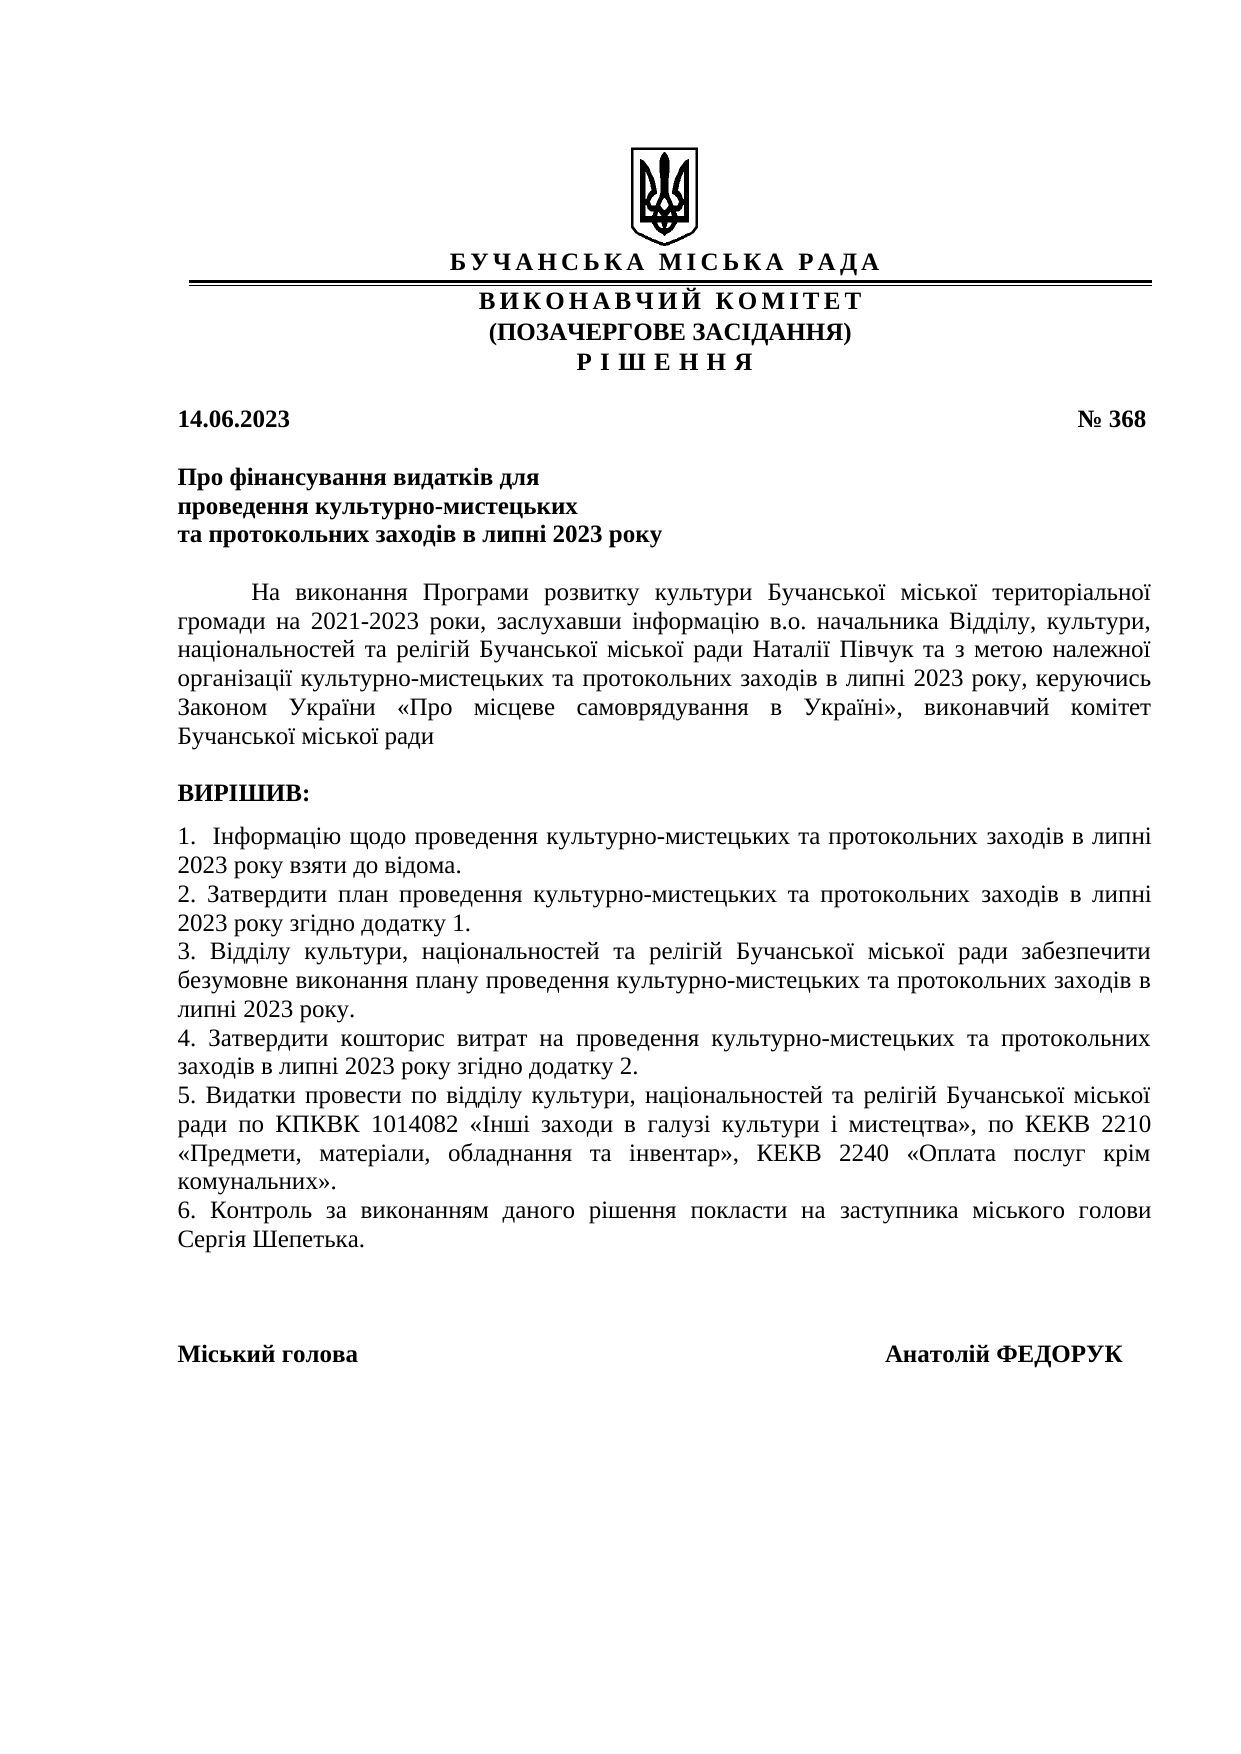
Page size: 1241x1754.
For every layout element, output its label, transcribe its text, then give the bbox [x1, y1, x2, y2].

text проведення культурно-мистецьких [177, 491, 1152, 519]
text 14.06.2023 № 368 [177, 404, 1152, 433]
text 3. Відділу культури, національностей та релігій Бучанської міської ради забезпечити безумовне виконання плану проведення культурно-мистецьких та протокольних заходів в липні 2023 року. [177, 936, 1152, 1023]
text ВИРІШИВ: [177, 778, 1152, 807]
picture [629, 146, 700, 247]
text РІШЕННЯ [177, 347, 1152, 376]
text 2. Затвердити план проведення культурно-мистецьких та протокольних заходів в липні 2023 року згідно додатку 1. [177, 879, 1152, 936]
text та протокольних заходів в липні 2023 року [177, 519, 1152, 548]
text 6. Контроль за виконанням даного рішення покласти на заступника міського голови Сергія Шепетька. [177, 1195, 1152, 1253]
text БУЧАНСЬКА МІСЬКА РАДА [177, 247, 1152, 276]
text На виконання Програми розвитку культури Бучанської міської територіальної громади на 2021-2023 роки, заслухавши інформацію в.о. начальника Відділу, культури, національностей та релігій Бучанської міської ради Наталії Півчук та з метою належної організації культурно-мистецьких та протокольних заходів в липні 2023 року, керуючись Законом України «Про місцеве самоврядування в Україні», виконавчий комітет Бучанської міської ради [177, 577, 1152, 749]
text 4. Затвердити кошторис витрат на проведення культурно-мистецьких та протокольних заходів в липні 2023 року згідно додатку 2. [177, 1023, 1152, 1080]
text 5. Видатки провести по відділу культури, національностей та релігій Бучанської міської ради по КПКВК 1014082 «Інші заходи в галузі культури і мистецтва», по КЕКВ 2210 «Предмети, матеріали, обладнання та інвентар», КЕКВ 2240 «Оплата послуг крім комунальних». [177, 1080, 1152, 1195]
table_header ВИКОНАВЧИЙ КОМІТЕТ (ПОЗАЧЕРГОВЕ ЗАСІДАННЯ) [189, 286, 1152, 347]
text Про фінансування видатків для [177, 462, 1152, 491]
text 1. Інформацію щодо проведення культурно-мистецьких та протокольних заходів в липні 2023 року взяти до відома. [177, 821, 1152, 879]
text Міський голова Анатолій ФЕДОРУК [177, 1339, 1152, 1368]
